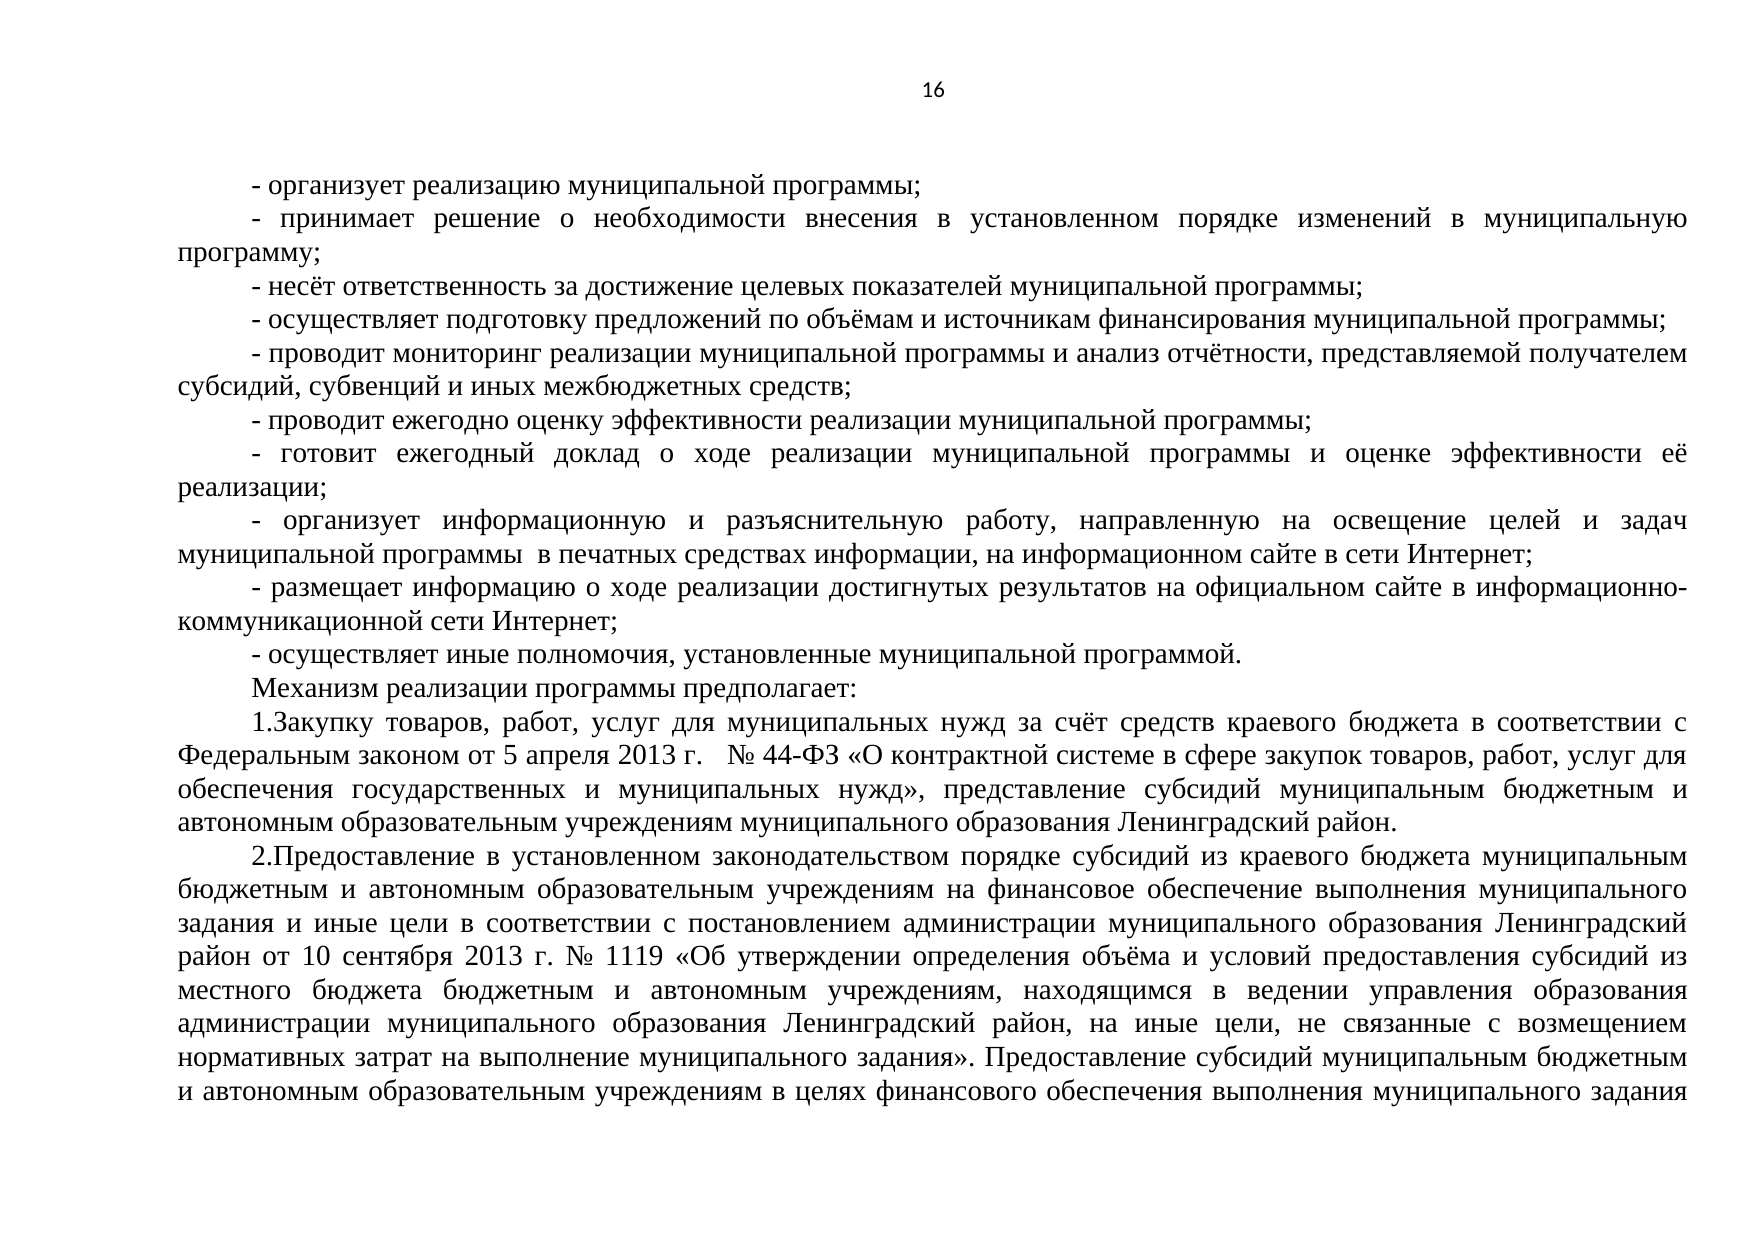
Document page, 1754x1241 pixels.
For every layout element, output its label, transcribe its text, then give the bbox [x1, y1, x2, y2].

text - осуществляет иные полномочия, установленные муниципальной программой. [177, 637, 1689, 670]
text - организует информационную и разъяснительную работу, направленную на освещение целей и задач муниципальной программы в печатных средствах информации, на информационном сайте в сети Интернет; [177, 502, 1689, 569]
text - организует реализацию муниципальной программы; [177, 167, 1689, 201]
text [177, 838, 1689, 1106]
text - готовит ежегодный доклад о ходе реализации муниципальной программы и оценке эффективности её реализации; [177, 435, 1689, 502]
text 1.Закупку товаров, работ, услуг для муниципальных нужд за счёт средств краевого бюджета в соответствии с Федеральным законом от 5 апреля 2013 г. № 44-ФЗ «О контрактной системе в сфере закупок товаров, работ, услуг для обеспечения государственных и муниципальных нужд», представление субсидий муниципальным бюджетным и автономным образовательным учреждениям муниципального образования Ленинградский район. [177, 704, 1689, 838]
text - принимает решение о необходимости внесения в установленном порядке изменений в муниципальную программу; [177, 201, 1689, 268]
text - несёт ответственность за достижение целевых показателей муниципальной программы; [177, 268, 1689, 301]
text - размещает информацию о ходе реализации достигнутых результатов на официальном сайте в информационно-коммуникационной сети Интернет; [177, 569, 1689, 637]
text - осуществляет подготовку предложений по объёмам и источникам финансирования муниципальной программы; [177, 301, 1689, 335]
text - проводит ежегодно оценку эффективности реализации муниципальной программы; [177, 402, 1689, 435]
text - проводит мониторинг реализации муниципальной программы и анализ отчётности, представляемой получателем субсидий, субвенций и иных межбюджетных средств; [177, 335, 1689, 402]
text Механизм реализации программы предполагает: [177, 670, 1689, 704]
